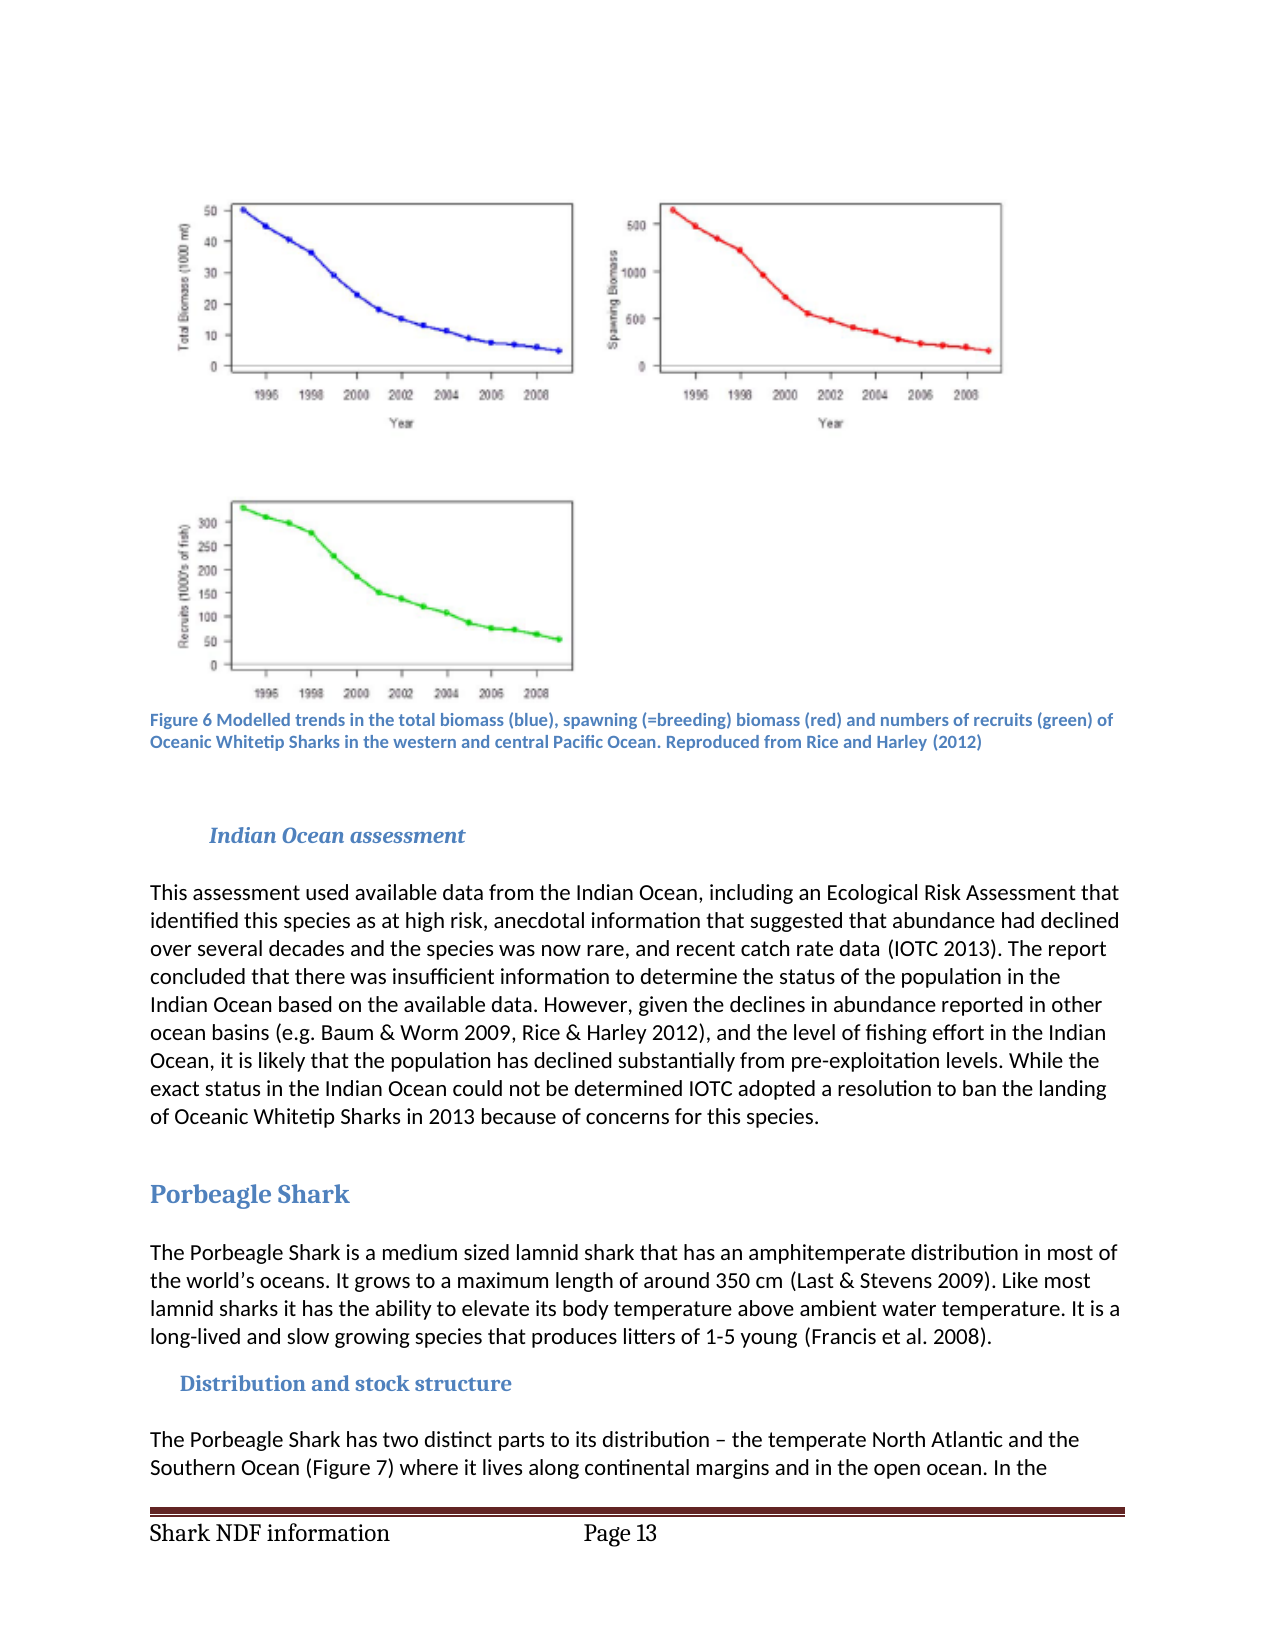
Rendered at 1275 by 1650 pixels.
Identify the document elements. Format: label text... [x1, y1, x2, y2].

subtitle Indian Ocean assessment [209, 823, 1125, 850]
subtitle Distribution and stock structure [179, 1371, 1125, 1397]
text The Porbeagle Shark is a medium sized lamnid shark that has an amphitemperate distribution in most of the world’s oceans. It grows to a maximum length of around 350 cm (Last & Stevens 2009). Like most lamnid sharks it has the ability to elevate its body temperature above ambient water temperature. It is a long-lived and slow growing species that produces litters of 1-5 young (Francis et al. 2008). [150, 1238, 1125, 1350]
subtitle Porbeagle Shark [150, 1179, 1125, 1210]
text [150, 1425, 1125, 1481]
text This assessment used available data from the Indian Ocean, including an Ecological Risk Assessment that identified this species as at high risk, anecdotal information that suggested that abundance had declined over several decades and the species was now rare, and recent catch rate data (IOTC 2013). The report concluded that there was insufficient information to determine the status of the population in the Indian Ocean based on the available data. However, given the declines in abundance reported in other ocean basins (e.g. Baum & Worm 2009, Rice & Harley 2012), and the level of fishing effort in the Indian Ocean, it is likely that the population has declined substantially from pre-exploitation levels. While the exact status in the Indian Ocean could not be determined IOTC adopted a resolution to ban the landing of Oceanic Whitetip Sharks in 2013 because of concerns for this species. [150, 878, 1125, 1130]
